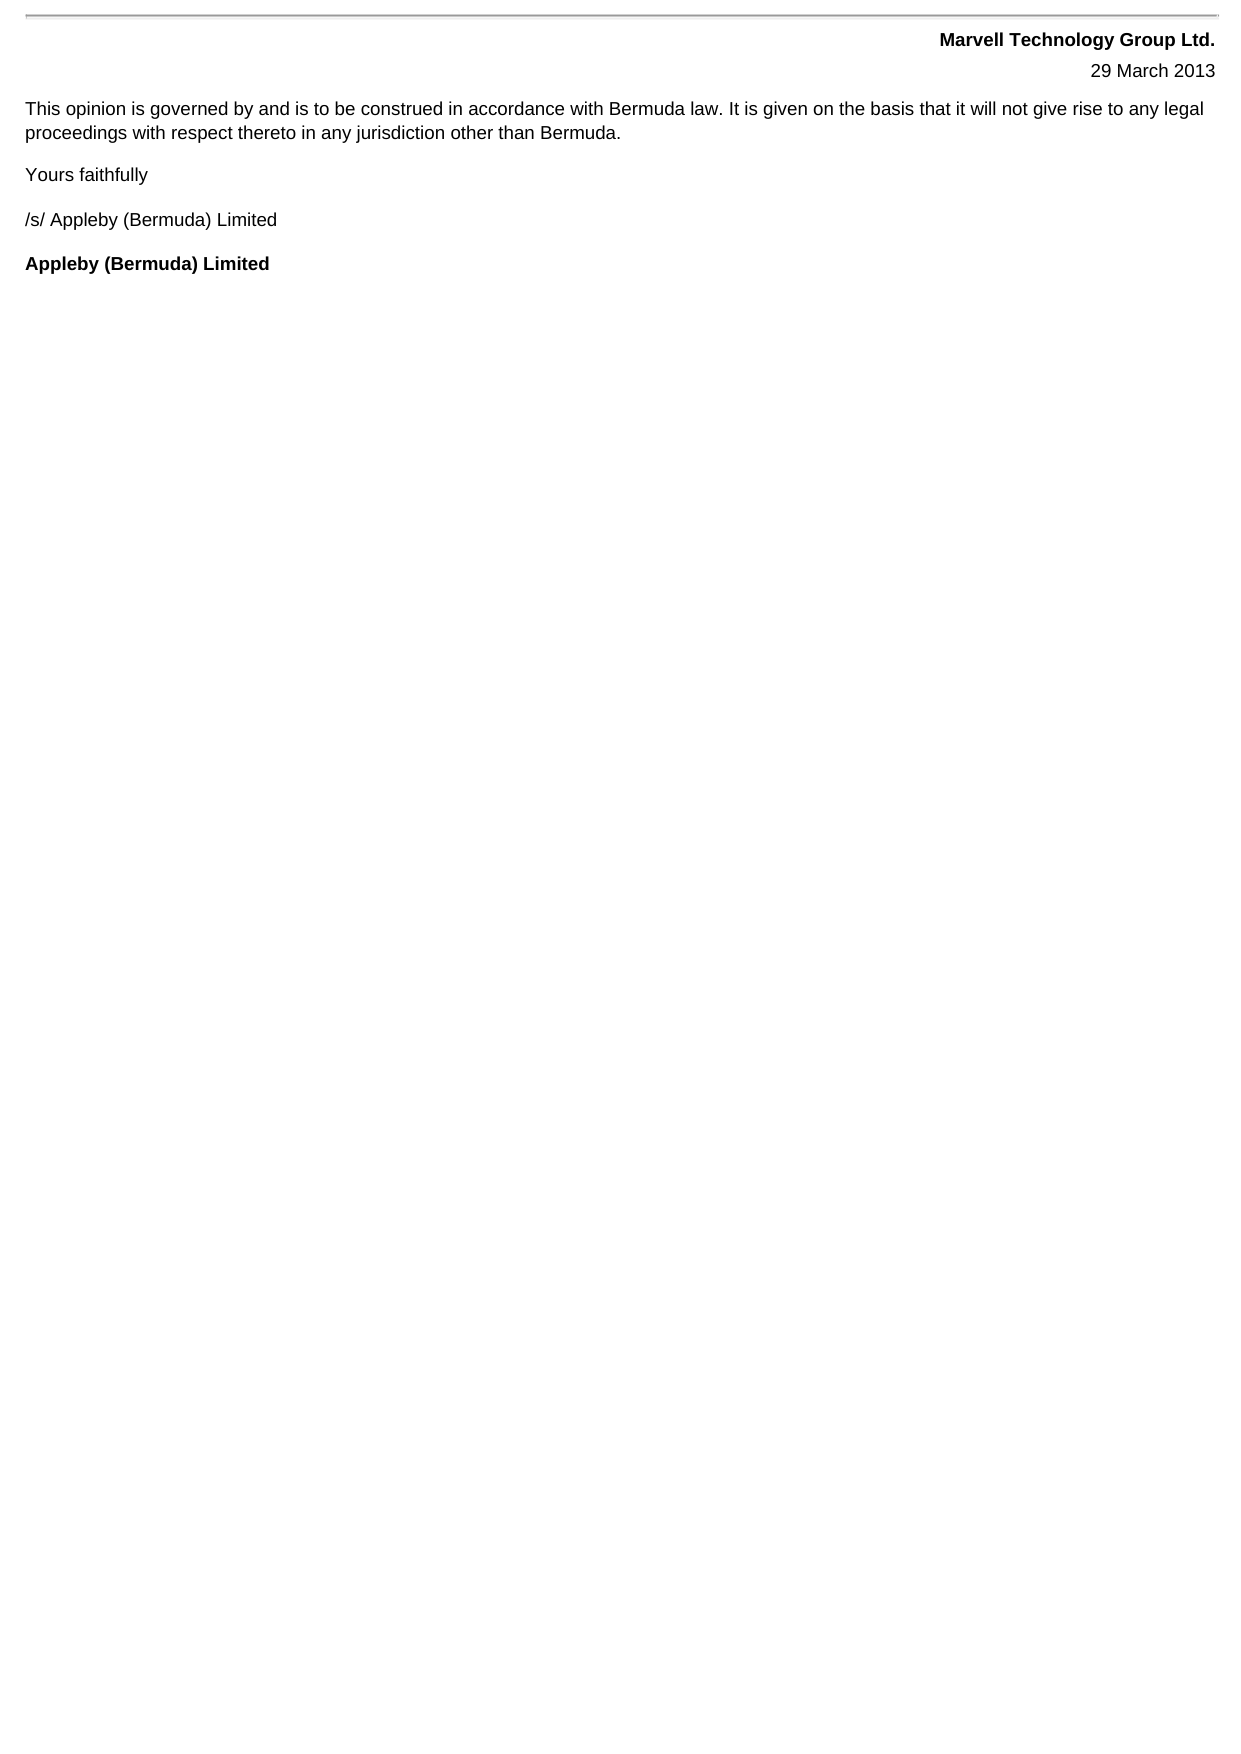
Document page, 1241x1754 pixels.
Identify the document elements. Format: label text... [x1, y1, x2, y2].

text 29 March 2013 [25, 60, 1215, 82]
text Marvell Technology Group Ltd. [25, 28, 1215, 50]
picture [23, 14, 1220, 21]
text Appleby (Bermuda) Limited [25, 253, 1215, 275]
text /s/ Appleby (Bermuda) Limited [25, 209, 1215, 230]
text This opinion is governed by and is to be construed in accordance with Bermuda law. It is given on the basis that it will not give rise to any legal proceedings with respect thereto in any jurisdiction other than Bermuda. [25, 98, 1207, 143]
text Yours faithfully [25, 164, 1215, 185]
